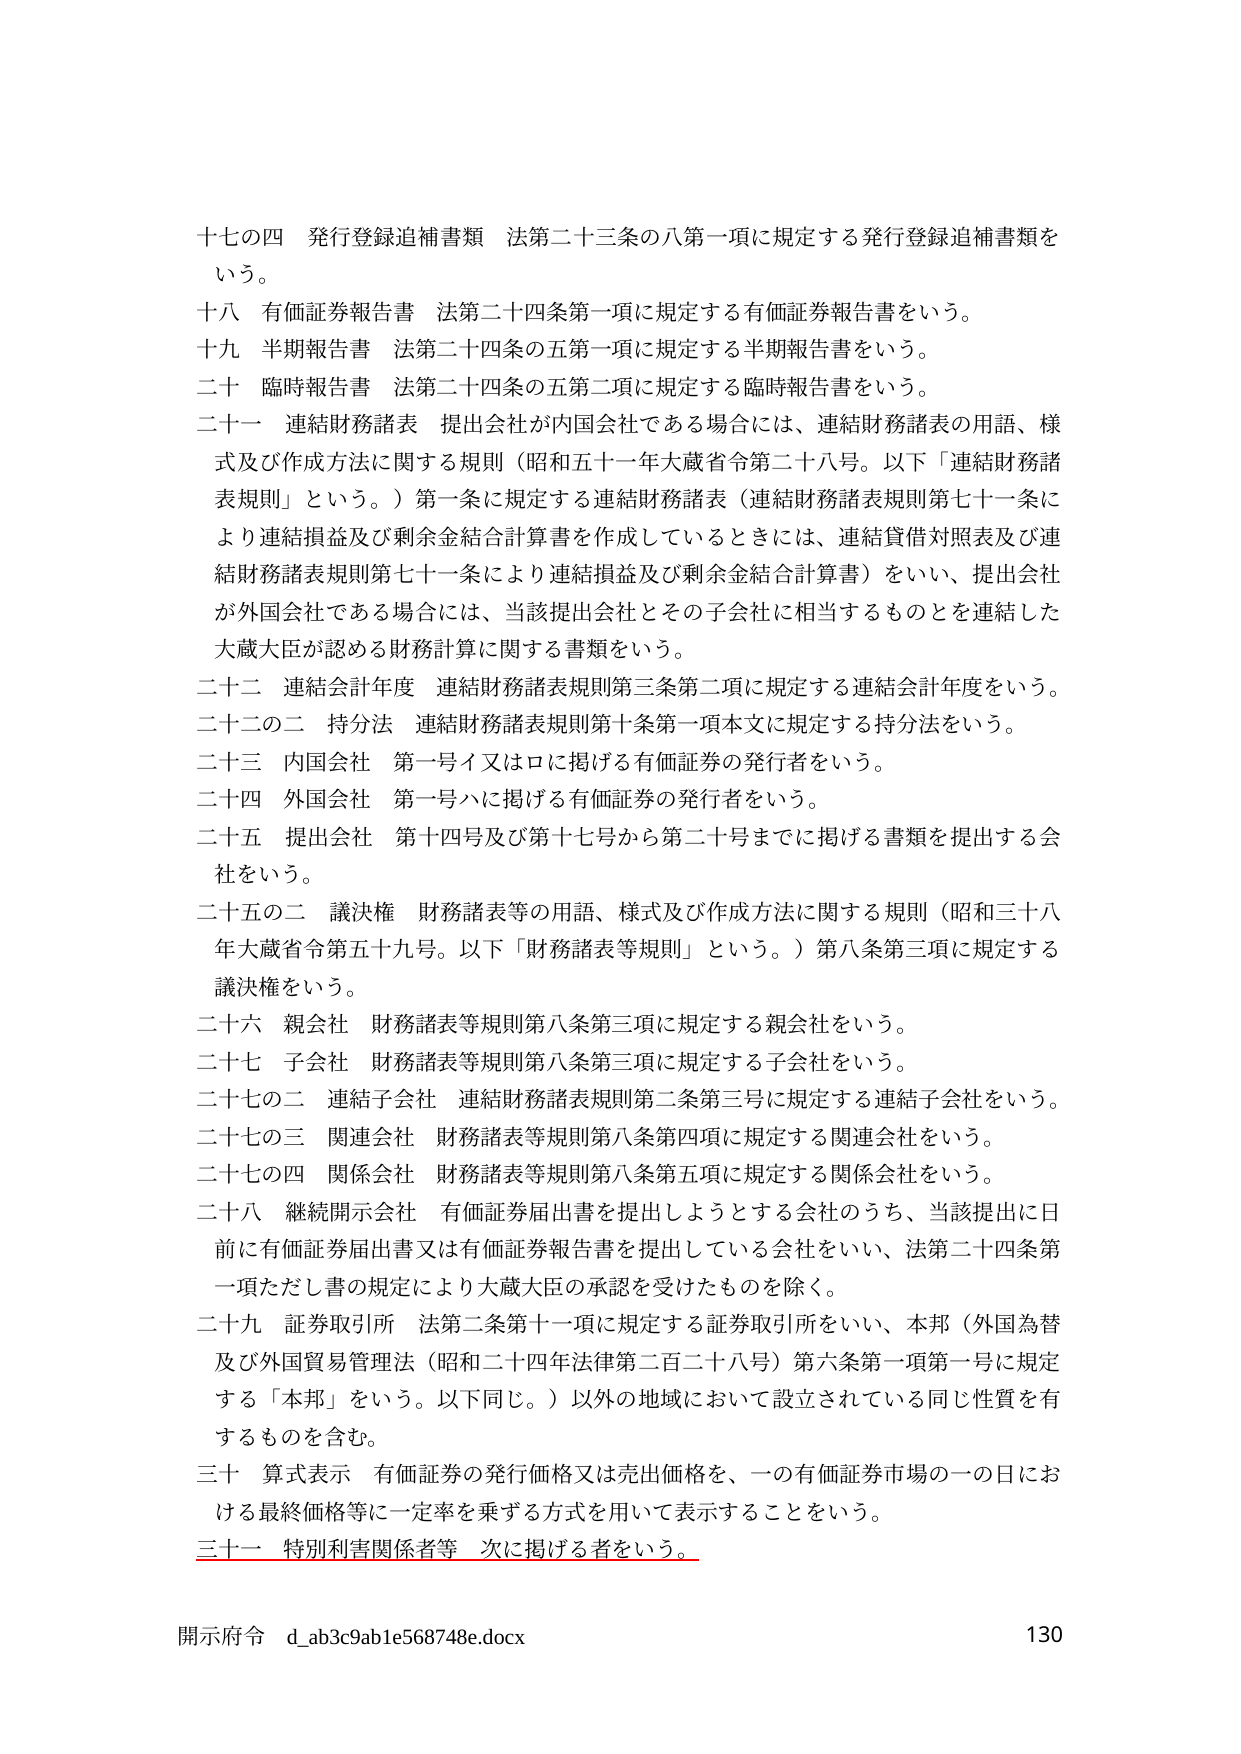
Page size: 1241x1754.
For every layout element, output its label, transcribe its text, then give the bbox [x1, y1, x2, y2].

text 二十四 外国会社 第一号ハに掲げる有価証券の発行者をいう。 [196, 779, 1063, 817]
text 二十五 提出会社 第十四号及び第十七号から第二十号までに掲げる書類を提出する会社をいう。 [196, 817, 1063, 892]
text 二十五の二 議決権 財務諸表等の用語、様式及び作成方法に関する規則（昭和三十八年大蔵省令第五十九号。以下「財務諸表等規則」という。）第八条第三項に規定する議決権をいう。 [196, 892, 1063, 1004]
text 二十七 子会社 財務諸表等規則第八条第三項に規定する子会社をいう。 [196, 1042, 1063, 1079]
text 二十七の四 関係会社 財務諸表等規則第八条第五項に規定する関係会社をいう。 [196, 1154, 1063, 1192]
text 二十七の三 関連会社 財務諸表等規則第八条第四項に規定する関連会社をいう。 [196, 1117, 1063, 1154]
text 二十九 証券取引所 法第二条第十一項に規定する証券取引所をいい、本邦（外国為替及び外国貿易管理法（昭和二十四年法律第二百二十八号）第六条第一項第一号に規定する「本邦」をいう。以下同じ。）以外の地域において設立されている同じ性質を有するものを含む。 [196, 1304, 1063, 1454]
text 二十 臨時報告書 法第二十四条の五第二項に規定する臨時報告書をいう。 [196, 367, 1063, 404]
text 三十一 特別利害関係者等 次に掲げる者をいう。 [196, 1529, 1063, 1567]
text 三十 算式表示 有価証券の発行価格又は売出価格を、一の有価証券市場の一の日における最終価格等に一定率を乗ずる方式を用いて表示することをいう。 [196, 1454, 1063, 1529]
text 十八 有価証券報告書 法第二十四条第一項に規定する有価証券報告書をいう。 [196, 292, 1063, 329]
text 二十一 連結財務諸表 提出会社が内国会社である場合には、連結財務諸表の用語、様式及び作成方法に関する規則（昭和五十一年大蔵省令第二十八号。以下「連結財務諸表規則」という。）第一条に規定する連結財務諸表（連結財務諸表規則第七十一条により連結損益及び剰余金結合計算書を作成しているときには、連結貸借対照表及び連結財務諸表規則第七十一条により連結損益及び剰余金結合計算書）をいい、提出会社が外国会社である場合には、当該提出会社とその子会社に相当するものとを連結した大蔵大臣が認める財務計算に関する書類をいう。 [196, 404, 1063, 667]
text 十七の四 発行登録追補書類 法第二十三条の八第一項に規定する発行登録追補書類をいう。 [196, 217, 1063, 292]
text 二十二 連結会計年度 連結財務諸表規則第三条第二項に規定する連結会計年度をいう。 [196, 667, 1063, 704]
text 二十八 継続開示会社 有価証券届出書を提出しようとする会社のうち、当該提出に日前に有価証券届出書又は有価証券報告書を提出している会社をいい、法第二十四条第一項ただし書の規定により大蔵大臣の承認を受けたものを除く。 [196, 1192, 1063, 1304]
text 十九 半期報告書 法第二十四条の五第一項に規定する半期報告書をいう。 [196, 329, 1063, 367]
text 二十六 親会社 財務諸表等規則第八条第三項に規定する親会社をいう。 [196, 1004, 1063, 1042]
text 二十二の二 持分法 連結財務諸表規則第十条第一項本文に規定する持分法をいう。 [196, 704, 1063, 742]
text 二十七の二 連結子会社 連結財務諸表規則第二条第三号に規定する連結子会社をいう。 [196, 1079, 1063, 1117]
text 二十三 内国会社 第一号イ又はロに掲げる有価証券の発行者をいう。 [196, 742, 1063, 779]
